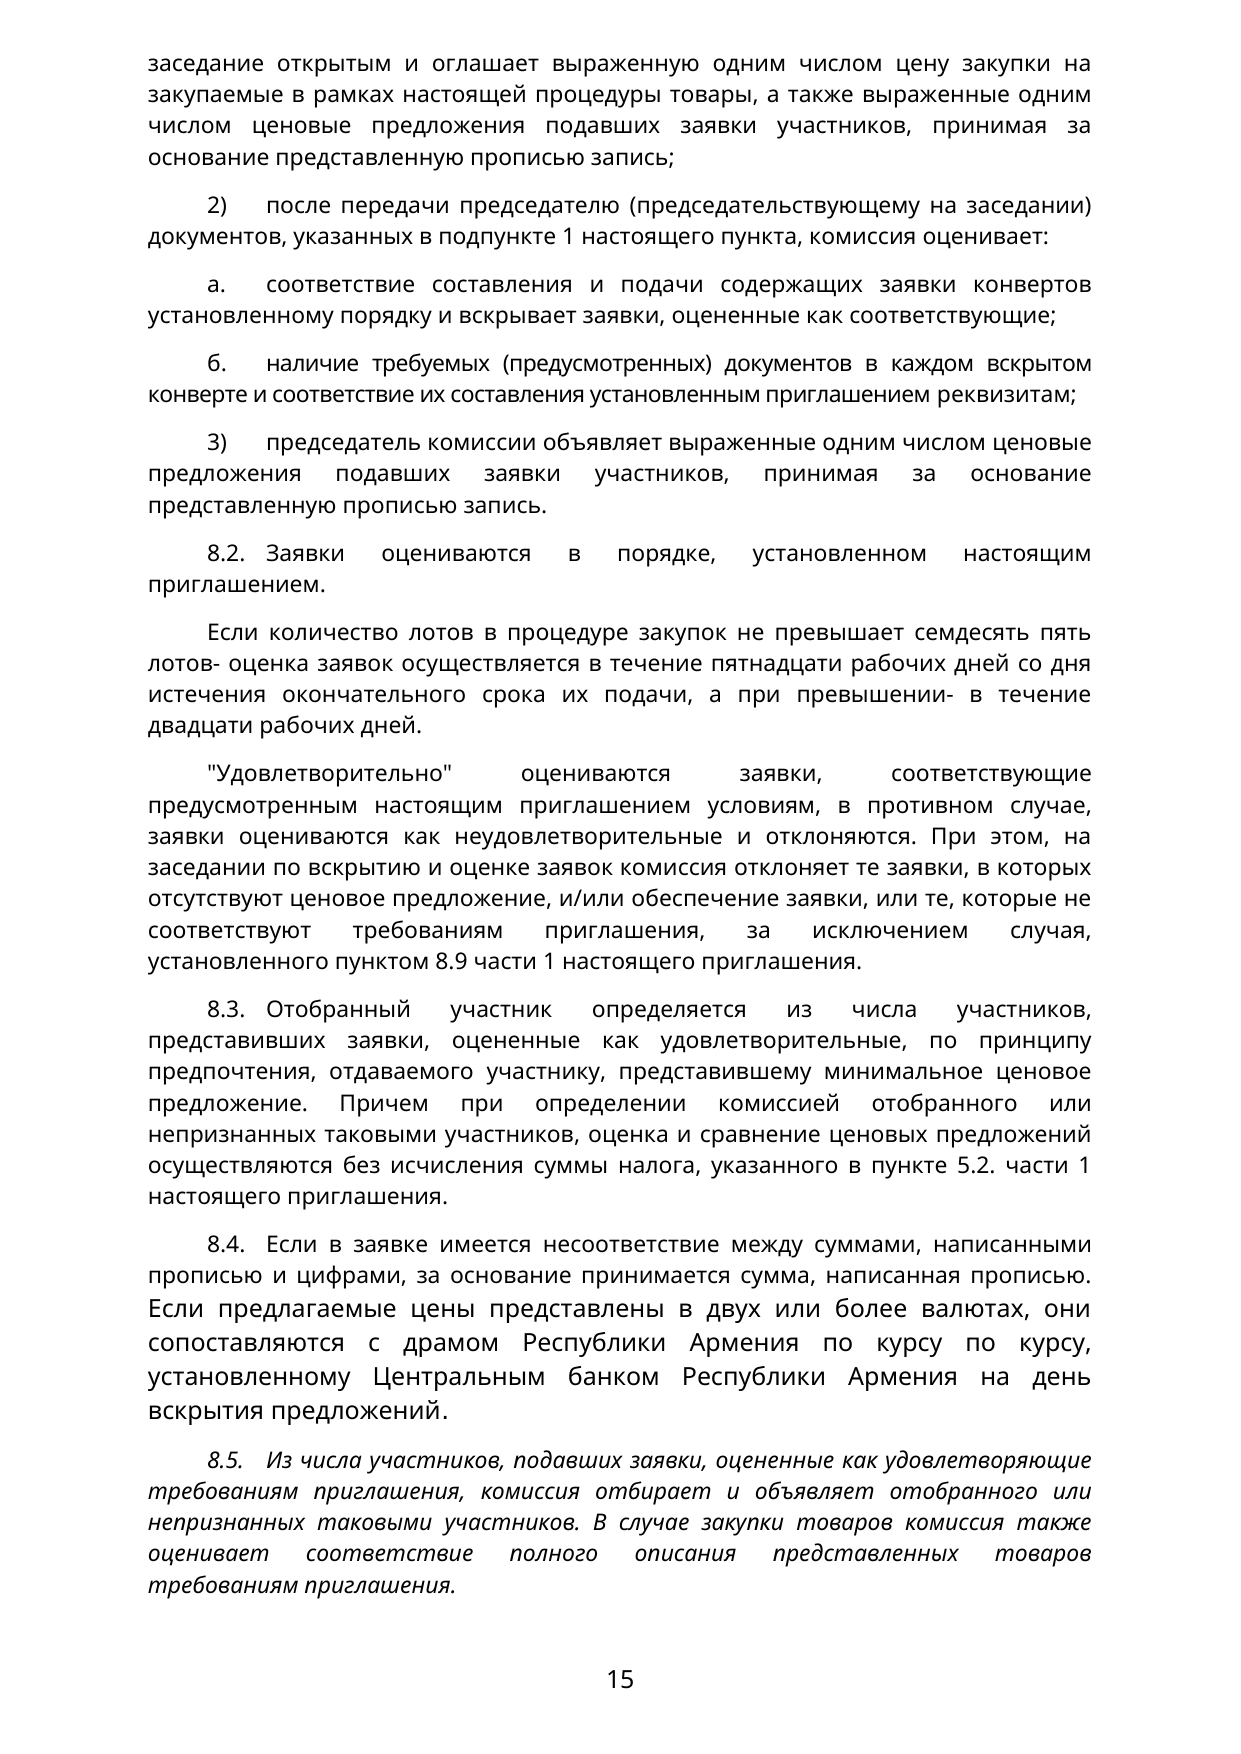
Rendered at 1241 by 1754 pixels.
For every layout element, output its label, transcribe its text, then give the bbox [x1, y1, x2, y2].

text 3) председатель комиссии объявляет выраженные одним числом ценовые предложения подавших заявки участников, принимая за основание представленную прописью запись. [148, 426, 1092, 520]
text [148, 47, 1092, 172]
text Если количество лотов в процедуре закупок не превышает семдесять пять лотов- оценка заявок осуществляется в течение пятнадцати рабочих дней со дня истечения окончательного срока их подачи, а при превышении- в течение двадцати рабочих дней. [148, 616, 1092, 741]
text а. соответствие составления и подачи содержащих заявки конвертов установленному порядку и вскрывает заявки, оцененные как соответствующие; [148, 268, 1092, 330]
text "Удовлетворительно" оцениваются заявки, соответствующие предусмотренным настоящим приглашением условиям, в противном случае, заявки оцениваются как неудовлетворительные и отклоняются. При этом, на заседании по вскрытию и оценке заявок комиссия отклоняет те заявки, в которых отсутствуют ценовое предложение, и/или обеспечение заявки, или те, которые не соответствуют требованиям приглашения, за исключением случая, установленного пунктом 8.9 части 1 настоящего приглашения. [148, 757, 1092, 976]
text 8.3. Отобранный участник определяется из числа участников, представивших заявки, оцененные как удовлетворительные, по принципу предпочтения, отдаваемого участнику, представившему минимальное ценовое предложение. Причем при определении комиссией отобранного или непризнанных таковыми участников, оценка и сравнение ценовых предложений осуществляются без исчисления суммы налога, указанного в пункте 5.2. части 1 настоящего приглашения. [148, 993, 1092, 1211]
text 8.5. Из числа участников, подавших заявки, оцененные как удовлетворяющие требованиям приглашения, комиссия отбирает и объявляет отобранного или непризнанных таковыми участников. В случае закупки товаров комиссия также оценивает соответствие полного описания представленных товаров требованиям приглашения. [148, 1443, 1092, 1600]
text 8.2. Заявки оцениваются в порядке, установленном настоящим приглашением. [148, 536, 1092, 599]
text 8.4. Если в заявке имеется несоответствие между суммами, написанными прописью и цифрами, за основание принимается сумма, написанная прописью. Если предлагаемые цены представлены в двух или более валютах, они сопоставляются с драмом Республики Армения по курсу по курсу, установленному Центральным банком Республики Армения на день вскрытия предложений․ [148, 1228, 1092, 1427]
text б. наличие требуемых (предусмотренных) документов в каждом вскрытом конверте и соответствие их составления установленным приглашением реквизитам; [148, 347, 1092, 409]
text 2) после передачи председателю (председательствующему на заседании) документов, указанных в подпункте 1 настоящего пункта, комиссия оценивает: [148, 188, 1092, 251]
